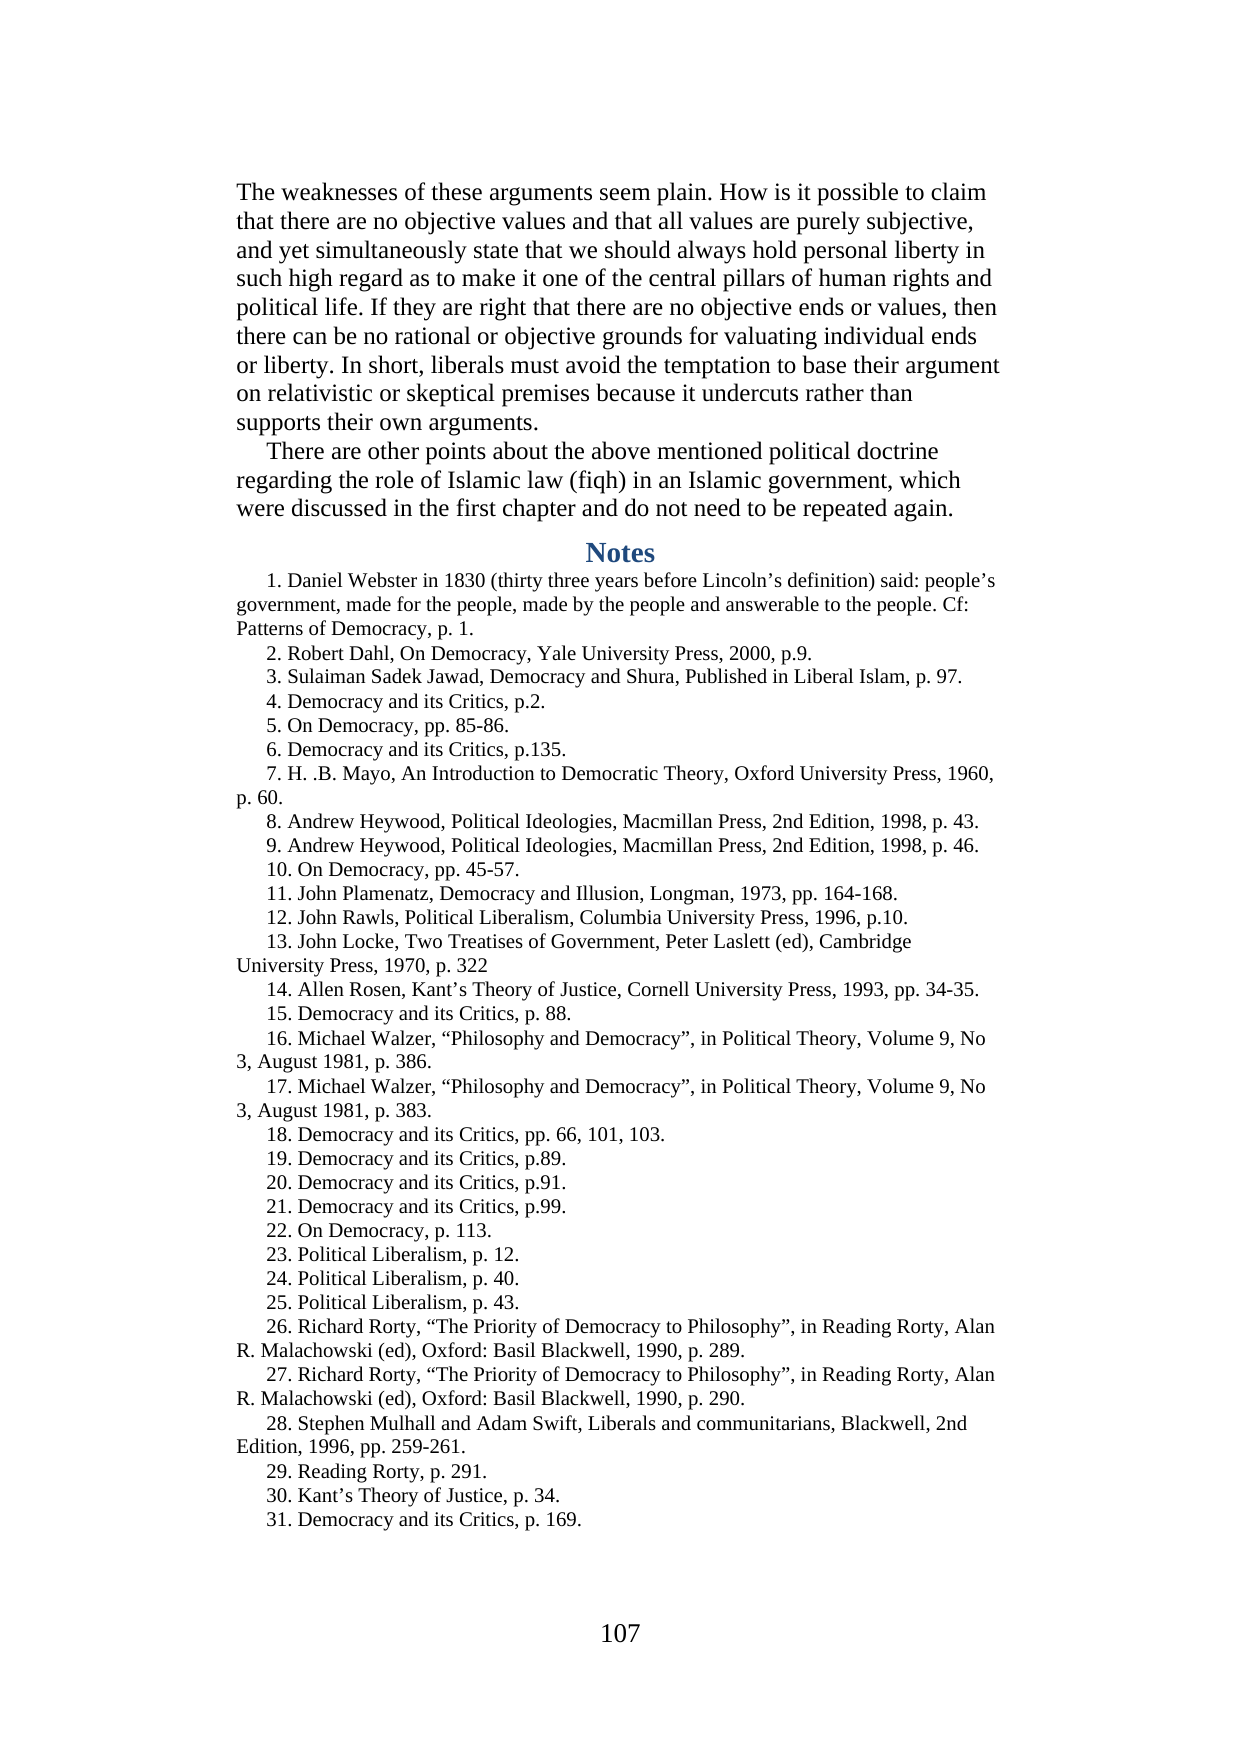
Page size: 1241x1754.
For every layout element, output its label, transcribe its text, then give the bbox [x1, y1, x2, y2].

text 31. Democracy and its Critics, p. 169. [236, 1507, 1004, 1531]
text 23. Political Liberalism, p. 12. [236, 1242, 1004, 1266]
text 1. Daniel Webster in 1830 (thirty three years before Lincoln’s definition) said: people’s government, made for the people, made by the people and answerable to the people. Cf: Patterns of Democracy, p. 1. [236, 568, 1004, 640]
text 19. Democracy and its Critics, p.89. [236, 1146, 1004, 1170]
text 29. Reading Rorty, p. 291. [236, 1458, 1004, 1483]
text 12. John Rawls, Political Liberalism, Columbia University Press, 1996, p.10. [236, 905, 1004, 929]
text 13. John Locke, Two Treatises of Government, Peter Laslett (ed), Cambridge University Press, 1970, p. 322 [236, 929, 1004, 977]
text 14. Allen Rosen, Kant’s Theory of Justice, Cornell University Press, 1993, pp. 34-35. [236, 977, 1004, 1001]
text 16. Michael Walzer, “Philosophy and Democracy”, in Political Theory, Volume 9, No 3, August 1981, p. 386. [236, 1025, 1004, 1073]
text 3. Sulaiman Sadek Jawad, Democracy and Shura, Published in Liberal Islam, p. 97. [236, 664, 1004, 688]
text 21. Democracy and its Critics, p.99. [236, 1194, 1004, 1218]
text 5. On Democracy, pp. 85-86. [236, 713, 1004, 737]
text 26. Richard Rorty, “The Priority of Democracy to Philosophy”, in Reading Rorty, Alan R. Malachowski (ed), Oxford: Basil Blackwell, 1990, p. 289. [236, 1314, 1004, 1362]
text 28. Stephen Mulhall and Adam Swift, Liberals and communitarians, Blackwell, 2nd Edition, 1996, pp. 259-261. [236, 1410, 1004, 1458]
text 8. Andrew Heywood, Political Ideologies, Macmillan Press, 2nd Edition, 1998, p. 43. [236, 809, 1004, 833]
text 20. Democracy and its Critics, p.91. [236, 1170, 1004, 1194]
text 10. On Democracy, pp. 45-57. [236, 857, 1004, 881]
text 27. Richard Rorty, “The Priority of Democracy to Philosophy”, in Reading Rorty, Alan R. Malachowski (ed), Oxford: Basil Blackwell, 1990, p. 290. [236, 1362, 1004, 1410]
text 15. Democracy and its Critics, p. 88. [236, 1001, 1004, 1025]
text 11. John Plamenatz, Democracy and Illusion, Longman, 1973, pp. 164-168. [236, 881, 1004, 905]
text 7. H. .B. Mayo, An Introduction to Democratic Theory, Oxford University Press, 1960, p. 60. [236, 761, 1004, 809]
text 6. Democracy and its Critics, p.135. [236, 737, 1004, 761]
text There are other points about the above mentioned political doctrine regarding the role of Islamic law (fiqh) in an Islamic government, which were discussed in the first chapter and do not need to be repeated again. [236, 436, 1004, 522]
text 18. Democracy and its Critics, pp. 66, 101, 103. [236, 1122, 1004, 1146]
text 17. Michael Walzer, “Philosophy and Democracy”, in Political Theory, Volume 9, No 3, August 1981, p. 383. [236, 1073, 1004, 1122]
text 4. Democracy and its Critics, p.2. [236, 688, 1004, 713]
text 30. Kant’s Theory of Justice, p. 34. [236, 1483, 1004, 1507]
subtitle Notes [236, 535, 1004, 568]
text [236, 177, 1004, 436]
text 22. On Democracy, p. 113. [236, 1218, 1004, 1242]
text 24. Political Liberalism, p. 40. [236, 1266, 1004, 1290]
text 25. Political Liberalism, p. 43. [236, 1290, 1004, 1314]
text 2. Robert Dahl, On Democracy, Yale University Press, 2000, p.9. [236, 640, 1004, 664]
text 9. Andrew Heywood, Political Ideologies, Macmillan Press, 2nd Edition, 1998, p. 46. [236, 833, 1004, 857]
